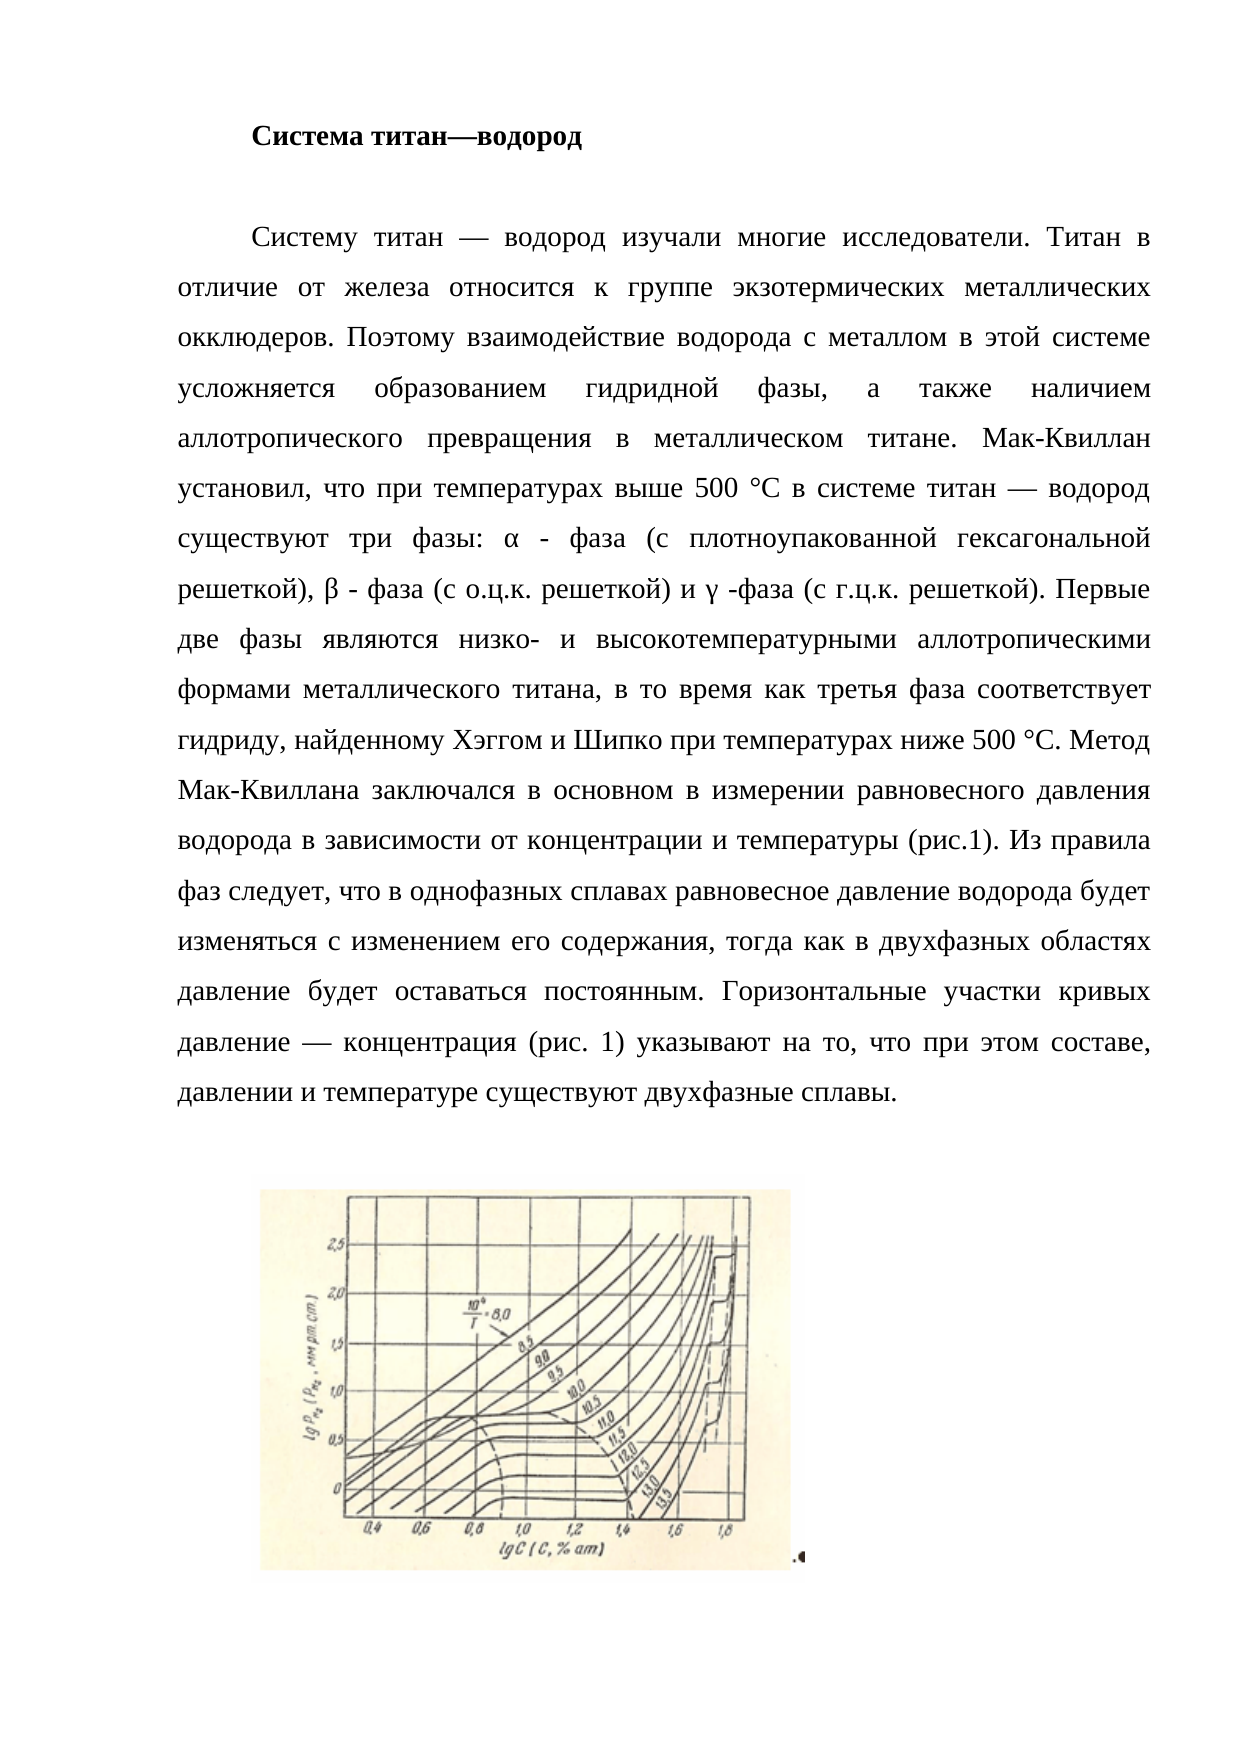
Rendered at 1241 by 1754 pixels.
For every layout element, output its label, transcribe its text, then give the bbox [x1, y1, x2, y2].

text Систему титан — водород изучали многие исследователи. Титан в отличие от железа относится к группе экзотермических металлических окклюдеров. Поэтому взаимодействие водорода с металлом в этой системе усложняется образованием гидридной фазы, а также наличием аллотропического превращения в металлическом титане. Мак-Квиллан установил, что при температурах выше 500 °С в системе титан — водород существуют три фазы: α - фаза (с плотноупакованной гексагональной решеткой), β - фаза (с о.ц.к. решеткой) и γ -фаза (с г.ц.к. решеткой). Первые две фазы являются низко- и высокотемпературными аллотропическими формами металлического титана, в то время как третья фаза соответствует гидриду, найденному Хэггом и Шипко при температурах ниже 500 °С. Метод Мак-Квиллана заключался в основном в измерении равновесного давления водорода в зависимости от концентрации и температуры (рис.1). Из правила фаз следует, что в однофазных сплавах равновесное давление водорода будет изменяться с изменением его содержания, тогда как в двухфазных областях давление будет оставаться постоянным. Горизонтальные участки кривых давление — концентрация (рис. 1) указывают на то, что при этом составе, давлении и температуре существуют двухфазные сплавы. [177, 219, 1152, 1108]
text Система титан—водород [177, 118, 1152, 152]
picture [251, 1174, 805, 1583]
